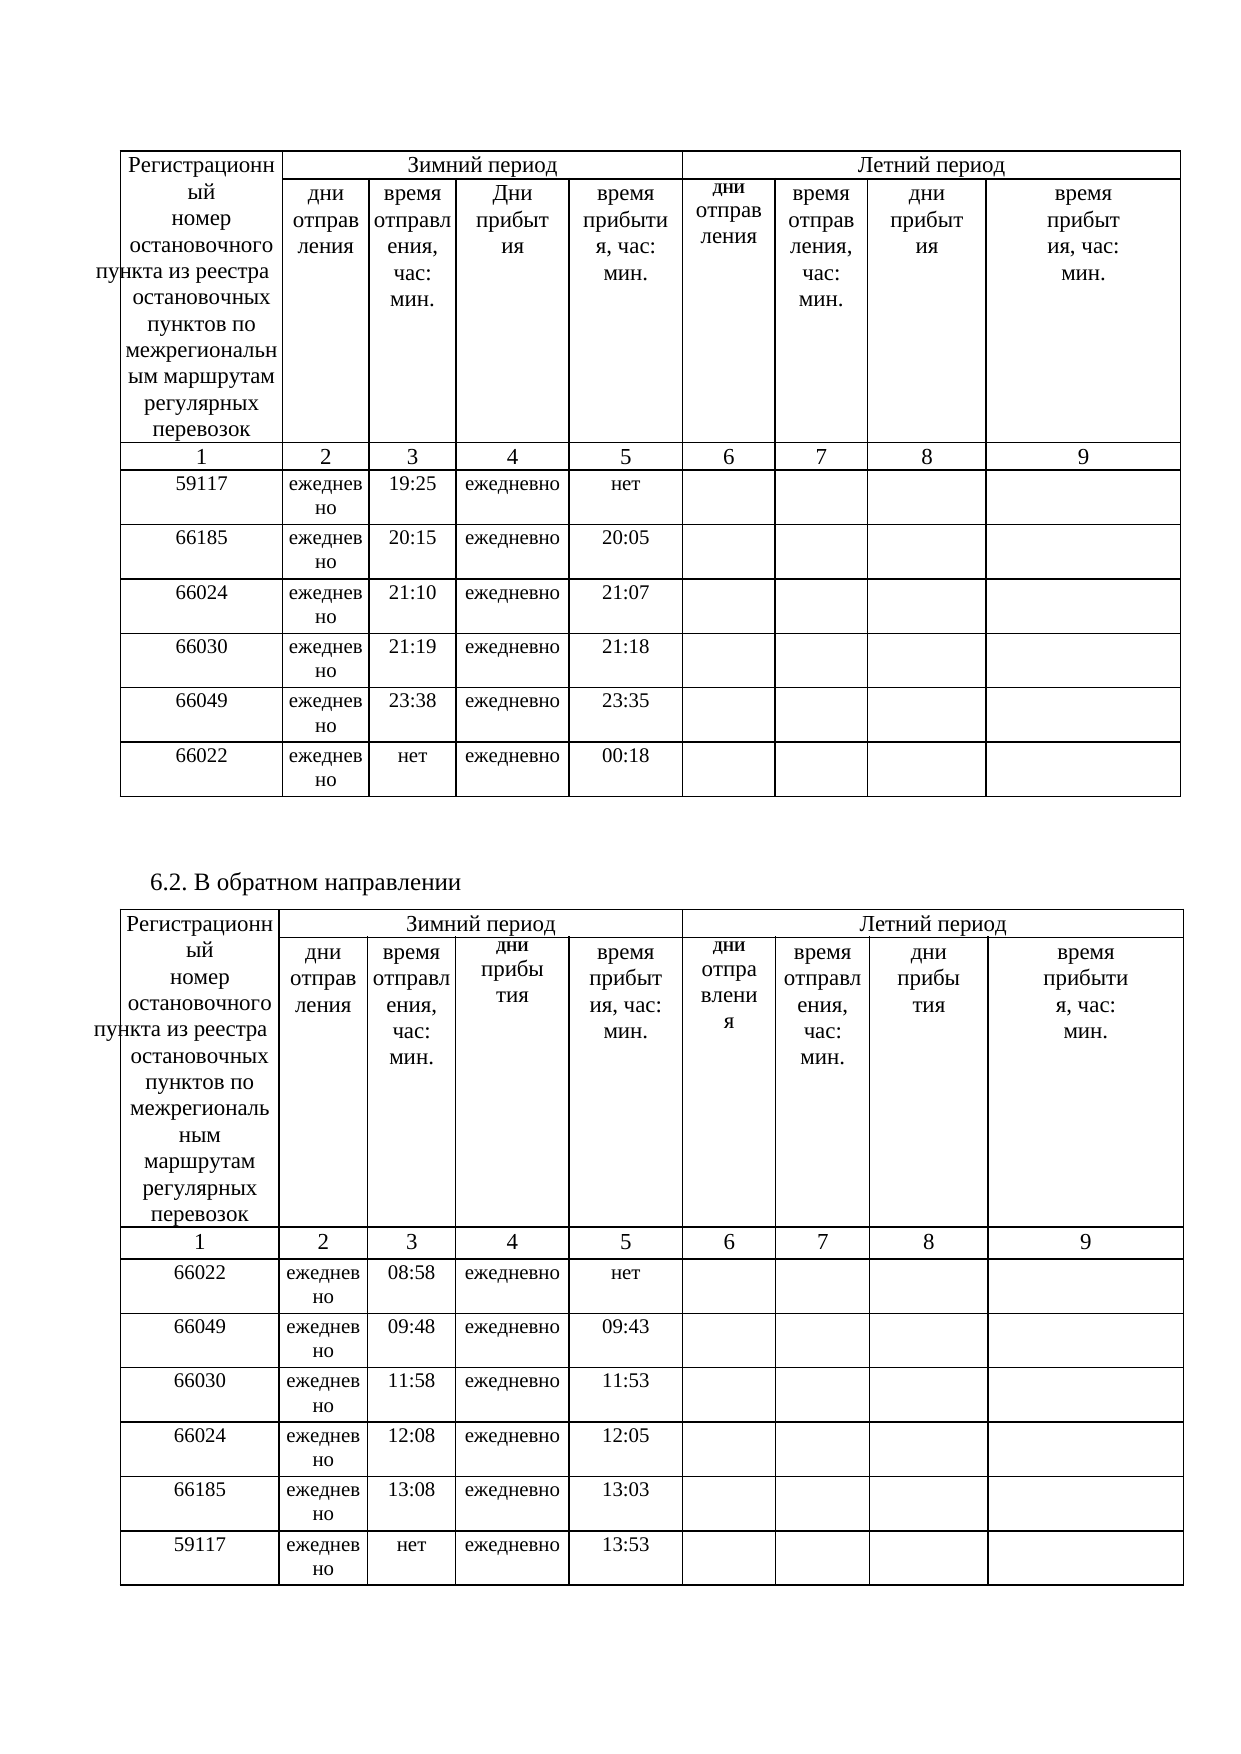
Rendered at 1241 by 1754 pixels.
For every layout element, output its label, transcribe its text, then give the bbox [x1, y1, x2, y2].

table_header Зимний период [280, 910, 682, 936]
table_cell [987, 743, 1180, 796]
table_cell 13:08 [368, 1477, 455, 1530]
table_cell [776, 1423, 869, 1476]
table_cell 4 [456, 1228, 568, 1258]
table_cell ежедневно [456, 1260, 568, 1312]
table_cell 08:58 [368, 1260, 455, 1312]
table_cell время прибыт ия, час: мин. [570, 938, 682, 1226]
table_cell 09:48 [368, 1314, 455, 1367]
table_cell [683, 634, 774, 687]
table_cell [683, 525, 774, 578]
table_cell [870, 1423, 987, 1476]
table_header Зимний период [283, 152, 682, 178]
table_cell нет [368, 1532, 455, 1584]
table_cell [987, 688, 1180, 741]
table_cell [987, 471, 1180, 524]
table_cell [870, 1532, 987, 1584]
table_cell [776, 580, 867, 632]
table_cell 13:03 [570, 1477, 682, 1530]
table_cell ежедневно [456, 1368, 568, 1421]
table_cell ежедневно [280, 1368, 367, 1421]
table_cell [776, 634, 867, 687]
table_cell время прибыт ия, час: мин. [987, 180, 1180, 441]
table_cell 13:53 [570, 1532, 682, 1584]
table_cell 2 [280, 1228, 367, 1258]
table_cell 12:08 [368, 1423, 455, 1476]
table_cell 7 [776, 443, 867, 469]
table_cell [870, 1368, 987, 1421]
table_cell 09:43 [570, 1314, 682, 1367]
table_cell ДНИ отпра влени я [683, 938, 775, 1226]
table_header Регистрационный номер остановочного пункта из реестра остановочных пунктов по межрегиональным маршрутам регулярных перевозок [121, 910, 278, 1226]
table_cell [868, 471, 985, 524]
table_cell 6 [683, 443, 774, 469]
table_cell [683, 1368, 775, 1421]
table_cell время отправ ления, час: мин. [776, 180, 867, 441]
table_cell 66049 [121, 1314, 278, 1367]
table_cell ежедневно [456, 1477, 568, 1530]
table_cell [870, 1477, 987, 1530]
table_cell ежедневно [457, 471, 568, 524]
table_cell [683, 1423, 775, 1476]
table_cell ежедневно [457, 743, 568, 796]
table_cell [987, 634, 1180, 687]
table_cell 9 [987, 443, 1180, 469]
table_cell ежедневно [457, 634, 568, 687]
table_cell [683, 580, 774, 632]
table_cell [776, 1260, 869, 1312]
table_cell [989, 1477, 1183, 1530]
table_cell [989, 1532, 1183, 1584]
table_cell ежедневно [280, 1260, 367, 1312]
table_cell [683, 1532, 775, 1584]
table_cell [868, 688, 985, 741]
table_cell 20:15 [370, 525, 455, 578]
table_cell 21:07 [570, 580, 682, 632]
table_cell ежедневно [280, 1314, 367, 1367]
table_cell ежедневно [283, 471, 368, 524]
table_cell 66049 [121, 688, 282, 741]
table_cell [776, 743, 867, 796]
table_cell [776, 1368, 869, 1421]
table_cell ДНИ прибы тия [456, 938, 568, 1226]
table_cell 21:10 [370, 580, 455, 632]
table_cell [776, 1477, 869, 1530]
table_cell [868, 743, 985, 796]
table_cell ежедневно [280, 1423, 367, 1476]
table_cell ежедневно [456, 1314, 568, 1367]
table_header Летний период [683, 152, 1180, 178]
table_cell [776, 471, 867, 524]
table_cell [776, 1532, 869, 1584]
table_header Летний период [683, 910, 1183, 936]
table_cell ежедневно [280, 1532, 367, 1584]
table_cell 66185 [121, 525, 282, 578]
table_cell 8 [870, 1228, 987, 1258]
table_cell 11:53 [570, 1368, 682, 1421]
table_cell 6 [683, 1228, 775, 1258]
table_cell [989, 1368, 1183, 1421]
table_cell время отправл ения, час: мин. [776, 938, 869, 1226]
table_cell [989, 1314, 1183, 1367]
table_cell [870, 1314, 987, 1367]
table_cell ежедневно [283, 525, 368, 578]
text 6.2. В обратном направлении [150, 867, 1090, 896]
table_cell время отправл ения, час: мин. [368, 938, 455, 1226]
table_cell ежедневно [457, 688, 568, 741]
table_cell [683, 1260, 775, 1312]
table_cell [683, 743, 774, 796]
table_cell 66024 [121, 1423, 278, 1476]
table_cell 66185 [121, 1477, 278, 1530]
table_cell 66030 [121, 634, 282, 687]
table_cell 21:19 [370, 634, 455, 687]
table_cell 5 [570, 1228, 682, 1258]
table_cell [683, 1314, 775, 1367]
table_cell [868, 634, 985, 687]
table_cell ежедневно [283, 688, 368, 741]
table_cell [989, 1260, 1183, 1312]
table_cell 7 [776, 1228, 869, 1258]
table_cell нет [570, 1260, 682, 1312]
table_cell дни прибыт ия [868, 180, 985, 441]
table_cell ежедневно [456, 1423, 568, 1476]
table_cell ежедневно [280, 1477, 367, 1530]
table_cell ежедневно [456, 1532, 568, 1584]
table_cell 2 [283, 443, 368, 469]
table_cell 00:18 [570, 743, 682, 796]
table_cell 3 [370, 443, 455, 469]
table_cell 11:58 [368, 1368, 455, 1421]
table_cell дни прибы тия [870, 938, 987, 1226]
table_cell 12:05 [570, 1423, 682, 1476]
table_cell [989, 1423, 1183, 1476]
table_cell 9 [989, 1228, 1183, 1258]
table_cell 59117 [121, 471, 282, 524]
table_cell дни отправ ления [280, 938, 367, 1226]
table_cell Дни прибыт ия [457, 180, 568, 441]
table_cell 4 [457, 443, 568, 469]
table_cell [776, 688, 867, 741]
table_cell ежедневно [283, 634, 368, 687]
table_cell ежедневно [457, 525, 568, 578]
table_cell время прибыти я, час: мин. [989, 938, 1183, 1226]
table_cell 3 [368, 1228, 455, 1258]
table_cell 66022 [121, 743, 282, 796]
table_cell [987, 525, 1180, 578]
table_cell время прибыти я, час: мин. [570, 180, 682, 441]
table_cell 8 [868, 443, 985, 469]
table_cell 66022 [121, 1260, 278, 1312]
table_cell 66024 [121, 580, 282, 632]
table_cell ежедневно [283, 580, 368, 632]
table_cell 20:05 [570, 525, 682, 578]
table_cell [776, 525, 867, 578]
table_header Регистрационный номер остановочного пункта из реестра остановочных пунктов по межрегиональным маршрутам регулярных перевозок [121, 152, 282, 441]
table_cell 23:35 [570, 688, 682, 741]
table_cell [683, 471, 774, 524]
table_cell нет [370, 743, 455, 796]
table_cell 23:38 [370, 688, 455, 741]
table_cell 19:25 [370, 471, 455, 524]
table_cell 1 [121, 443, 282, 469]
table_cell ДНИ отправ ления [683, 180, 774, 441]
table_cell 21:18 [570, 634, 682, 687]
table_cell [870, 1260, 987, 1312]
table_cell 59117 [121, 1532, 278, 1584]
table_cell 5 [570, 443, 682, 469]
table_cell [683, 1477, 775, 1530]
table_cell ежедневно [457, 580, 568, 632]
table_cell 66030 [121, 1368, 278, 1421]
table_cell 1 [121, 1228, 278, 1258]
table_cell нет [570, 471, 682, 524]
table_cell [868, 580, 985, 632]
table_cell [683, 688, 774, 741]
table_cell ежедневно [283, 743, 368, 796]
table_cell [987, 580, 1180, 632]
table_cell дни отправ ления [283, 180, 368, 441]
table_cell [868, 525, 985, 578]
table_cell время отправл ения, час: мин. [370, 180, 455, 441]
table_cell [776, 1314, 869, 1367]
